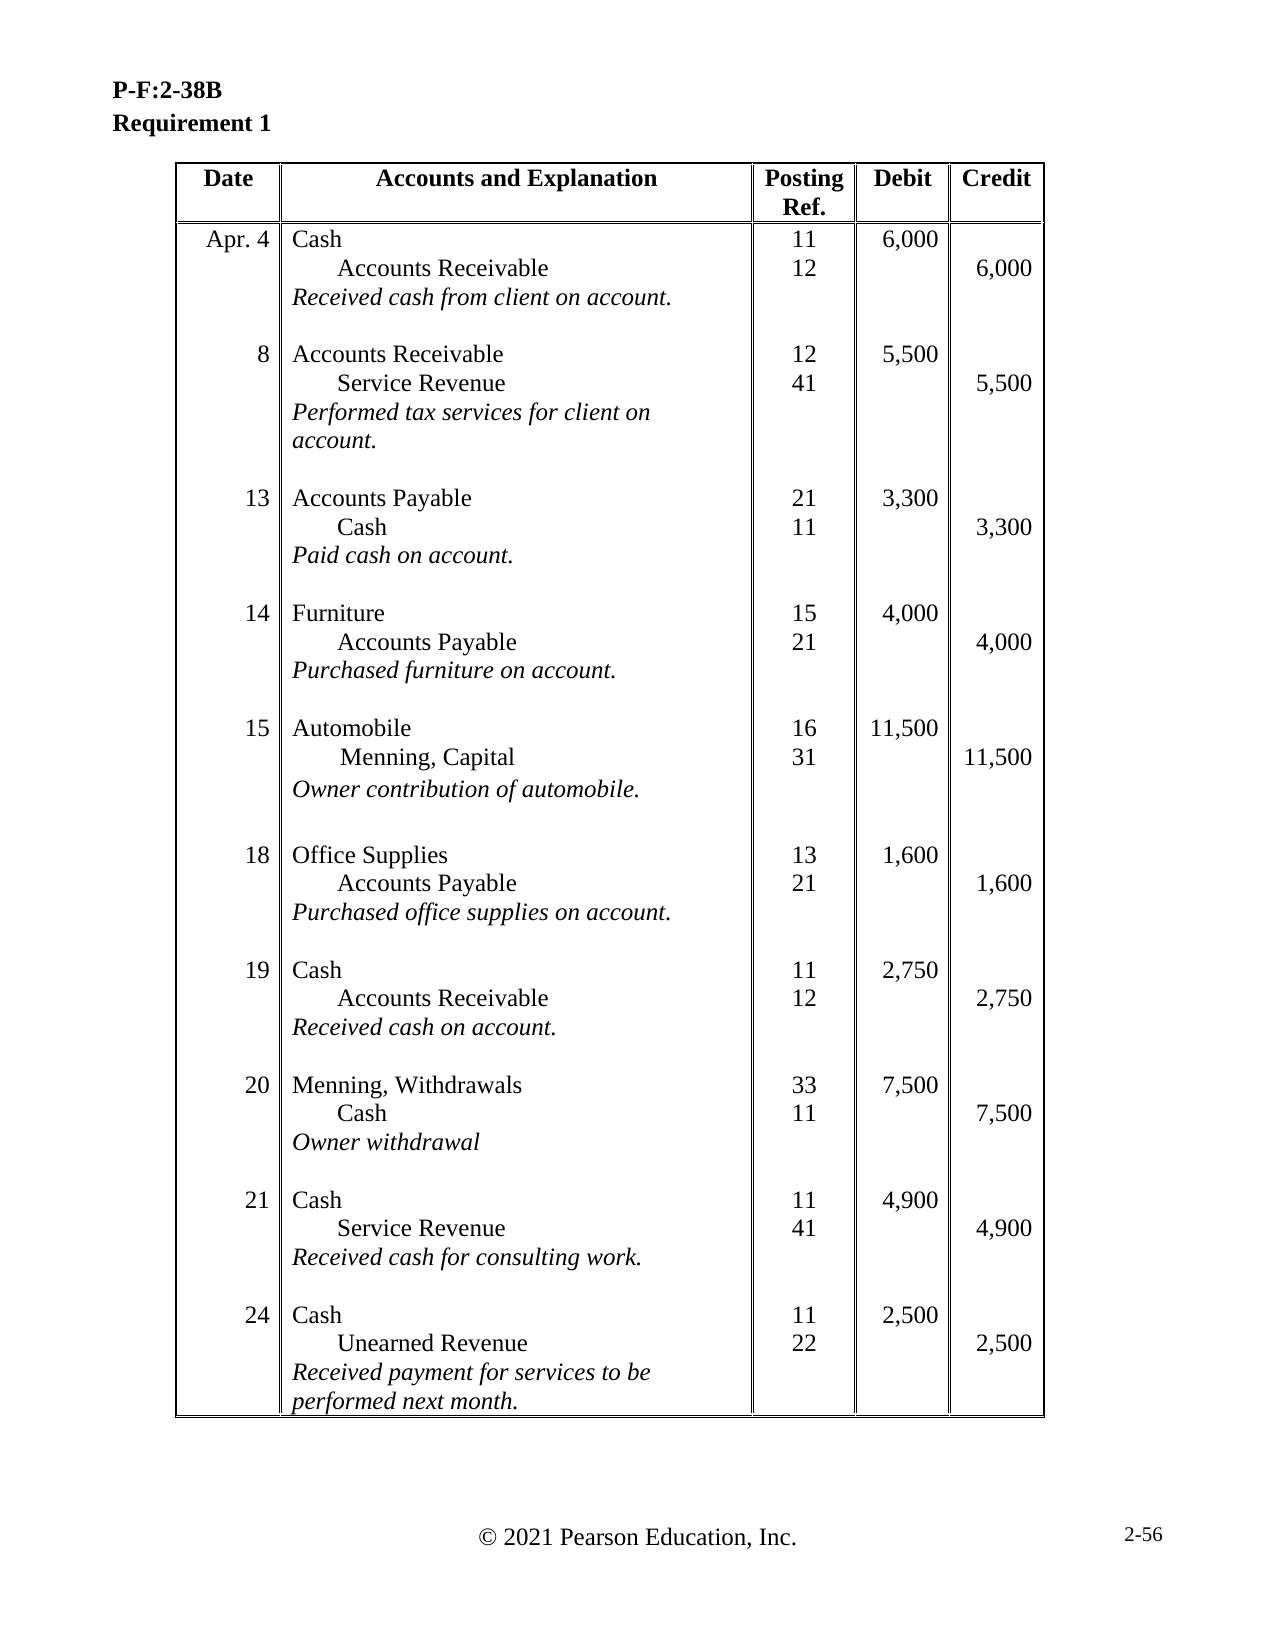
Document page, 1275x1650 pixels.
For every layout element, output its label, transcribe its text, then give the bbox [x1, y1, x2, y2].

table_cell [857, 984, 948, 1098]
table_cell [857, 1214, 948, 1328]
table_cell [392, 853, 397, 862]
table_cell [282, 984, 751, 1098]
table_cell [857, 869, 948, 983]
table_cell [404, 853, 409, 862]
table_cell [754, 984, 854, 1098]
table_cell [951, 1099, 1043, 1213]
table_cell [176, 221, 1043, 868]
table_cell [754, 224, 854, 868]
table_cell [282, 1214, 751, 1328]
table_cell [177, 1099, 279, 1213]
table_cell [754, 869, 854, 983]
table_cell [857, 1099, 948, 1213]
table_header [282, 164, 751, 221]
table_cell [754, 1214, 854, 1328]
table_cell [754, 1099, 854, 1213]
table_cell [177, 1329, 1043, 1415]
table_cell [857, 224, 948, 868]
text P-F:2-38B Requirement 1 [112, 75, 1162, 137]
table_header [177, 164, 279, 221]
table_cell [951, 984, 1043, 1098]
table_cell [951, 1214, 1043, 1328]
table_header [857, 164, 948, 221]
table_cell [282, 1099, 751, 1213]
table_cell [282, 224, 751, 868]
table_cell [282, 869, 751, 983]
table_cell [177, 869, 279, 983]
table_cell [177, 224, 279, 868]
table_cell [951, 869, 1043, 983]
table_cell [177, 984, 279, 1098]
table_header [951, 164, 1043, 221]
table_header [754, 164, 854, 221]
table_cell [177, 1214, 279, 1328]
